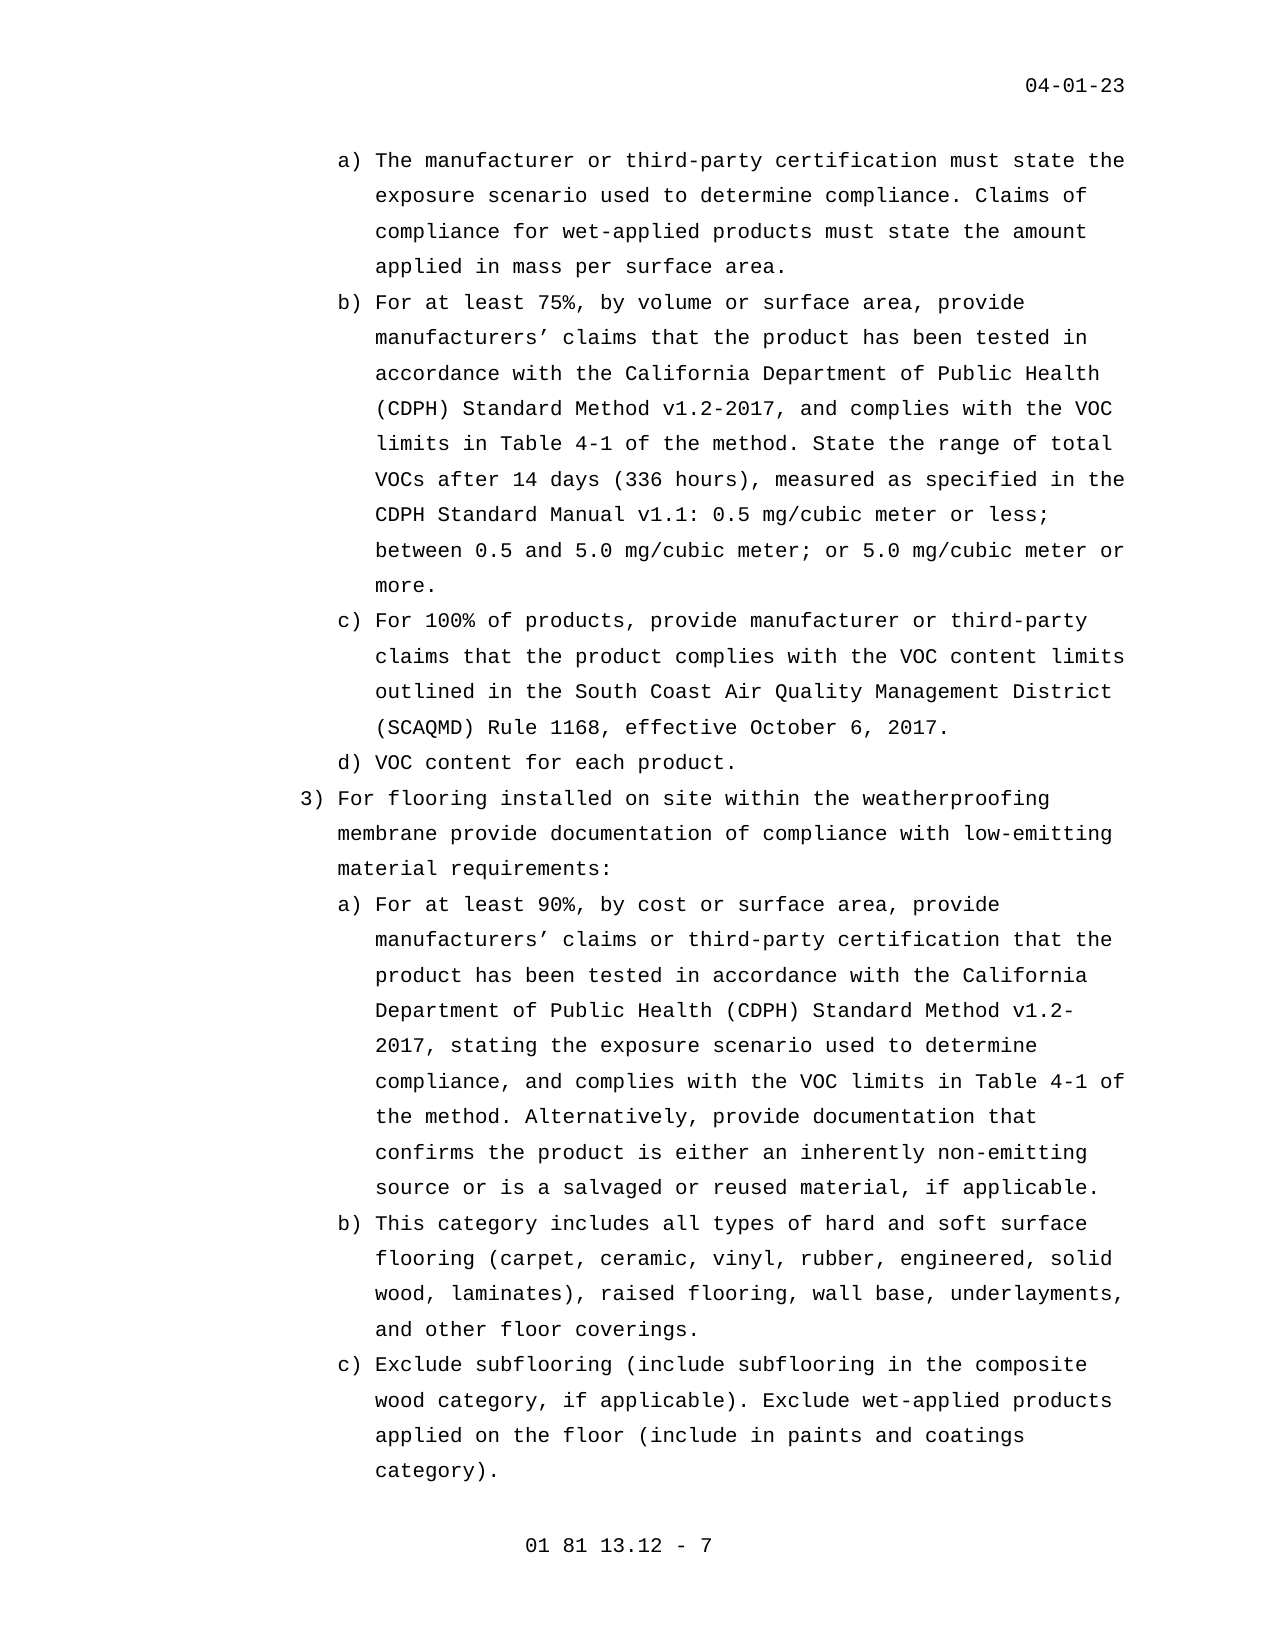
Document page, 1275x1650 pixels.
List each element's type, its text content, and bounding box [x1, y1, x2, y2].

text For at least 75%, by volume or surface area, provide manufacturers’ claims that the product has been tested in accordance with the California Department of Public Health (CDPH) Standard Method v1.2-2017, and complies with the VOC limits in Table 4-1 of the method. State the range of total VOCs after 14 days (336 hours), measured as specified in the CDPH Standard Manual v1.1: 0.5 mg/cubic meter or less; between 0.5 and 5.0 mg/cubic meter; or 5.0 mg/cubic meter or more. [337, 292, 1125, 599]
text VOC content for each product. [337, 752, 1125, 776]
text For 100% of products, provide manufacturer or third-party claims that the product complies with the VOC content limits outlined in the South Coast Air Quality Management District (SCAQMD) Rule 1168, effective October 6, 2017. [337, 610, 1125, 740]
text For at least 90%, by cost or surface area, provide manufacturers’ claims or third-party certification that the product has been tested in accordance with the California Department of Public Health (CDPH) Standard Method v1.2-2017, stating the exposure scenario used to determine compliance, and complies with the VOC limits in Table 4-1 of the method. Alternatively, provide documentation that confirms the product is either an inherently non-emitting source or is a salvaged or reused material, if applicable. [337, 894, 1125, 1201]
text For flooring installed on site within the weatherproofing membrane provide documentation of compliance with low-emitting material requirements: [300, 787, 1125, 882]
text Exclude subflooring (include subflooring in the composite wood category, if applicable). Exclude wet-applied products applied on the floor (include in paints and coatings category). [337, 1354, 1125, 1484]
text The manufacturer or third-party certification must state the exposure scenario used to determine compliance. Claims of compliance for wet-applied products must state the amount applied in mass per surface area. [337, 150, 1125, 280]
text This category includes all types of hard and soft surface flooring (carpet, ceramic, vinyl, rubber, engineered, solid wood, laminates), raised flooring, wall base, underlayments, and other floor coverings. [337, 1212, 1125, 1342]
